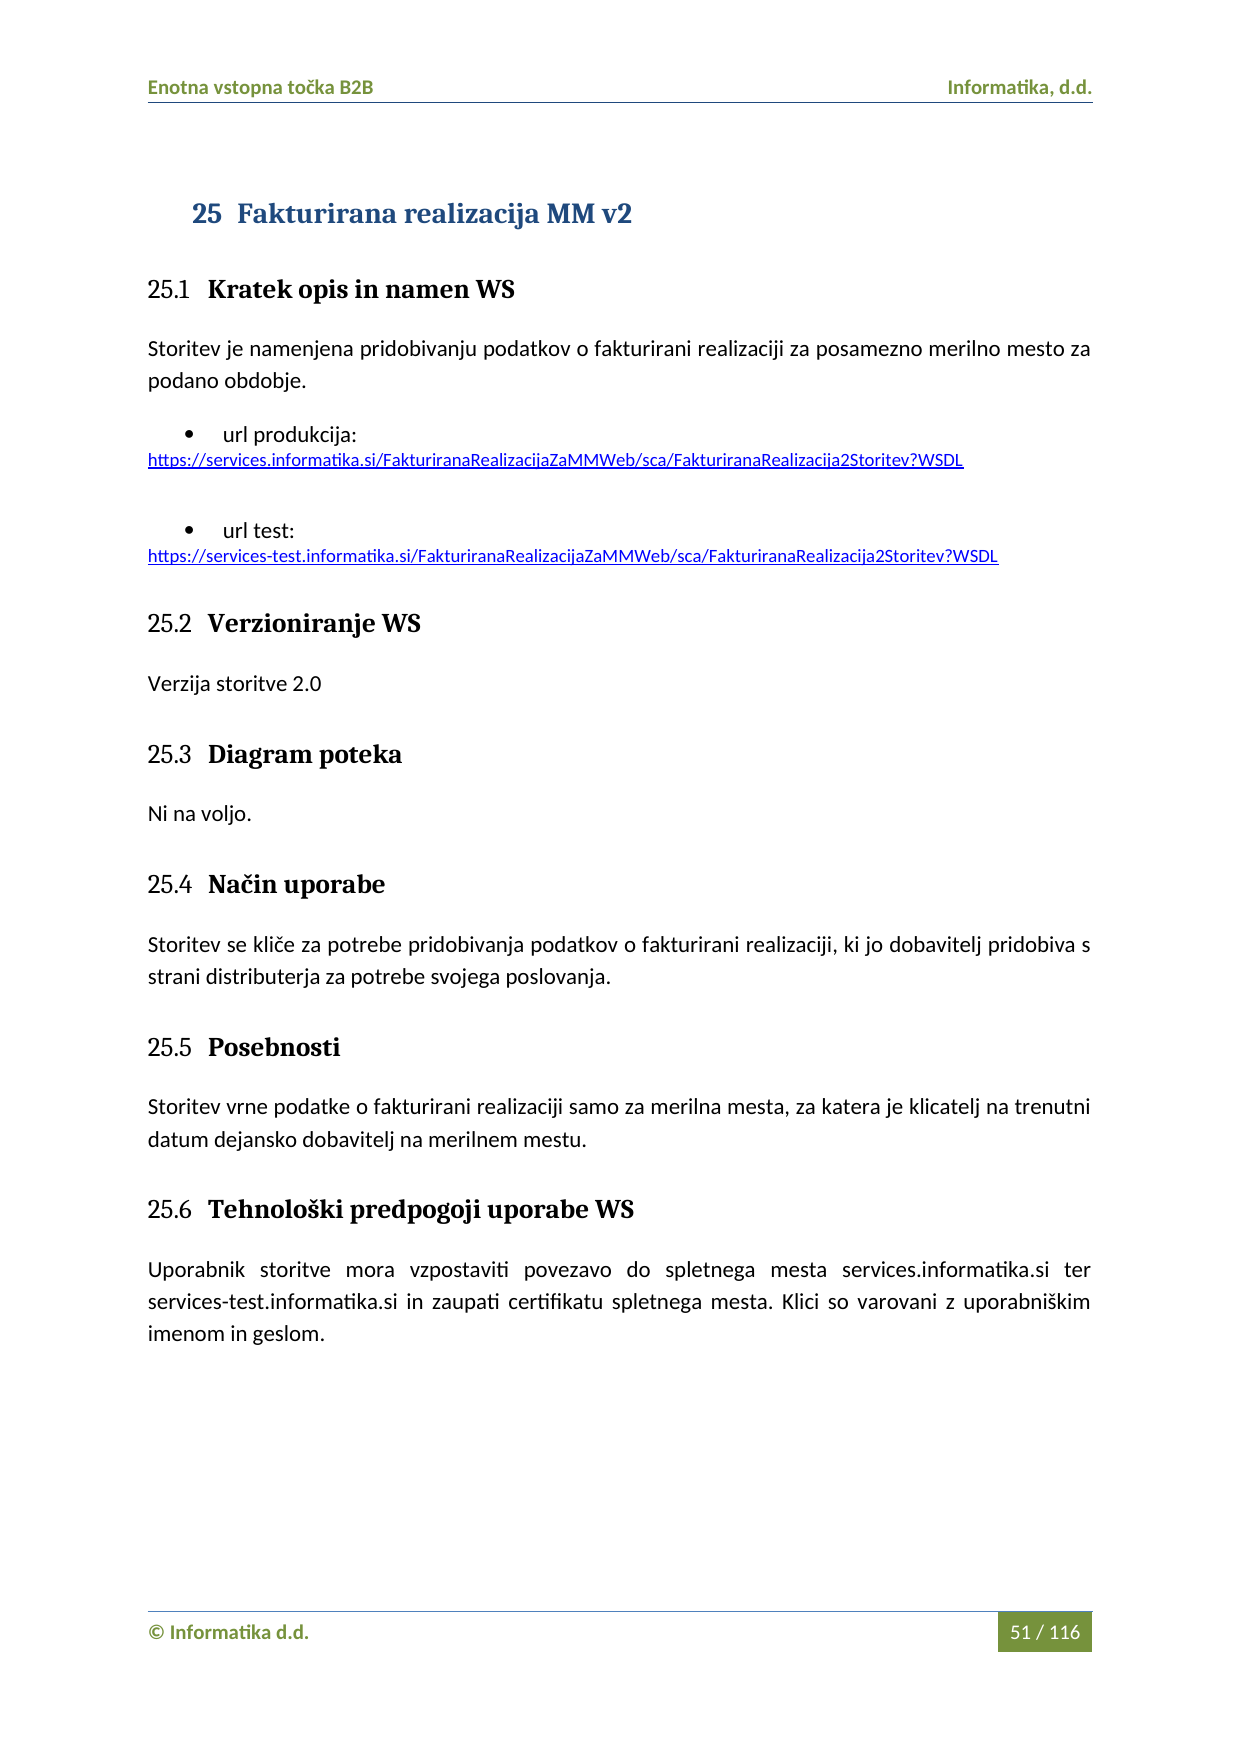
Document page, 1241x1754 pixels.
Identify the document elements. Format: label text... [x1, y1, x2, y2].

text Storitev se kliče za potrebe pridobivanja podatkov o fakturirani realizaciji, ki jo dobavitelj pridobiva s strani distributerja za potrebe svojega poslovanja. [148, 930, 1092, 990]
list url produkcija: [185, 420, 1092, 448]
list url test: [185, 516, 1092, 544]
text https://services.informatika.si/FakturiranaRealizacijaZaMMWeb/sca/FakturiranaRealizacija2Storitev?WSDL [148, 448, 1092, 471]
subtitle Verzioniranje WS [148, 608, 1092, 639]
text Storitev je namenjena pridobivanju podatkov o fakturirani realizaciji za posamezno merilno mesto za podano obdobje. [148, 334, 1092, 395]
text Ni na voljo. [148, 799, 1092, 827]
text Verzija storitve 2.0 [148, 669, 1092, 697]
subtitle Tehnološki predpogoji uporabe WS [148, 1194, 1092, 1226]
subtitle Kratek opis in namen WS [148, 274, 1092, 305]
text Uporabnik storitve mora vzpostaviti povezavo do spletnega mesta services.informatika.si ter services-test.informatika.si in zaupati certifikatu spletnega mesta. Klici so varovani z uporabniškim imenom in geslom. [148, 1255, 1092, 1347]
subtitle Diagram poteka [148, 739, 1092, 770]
subtitle Način uporabe [148, 869, 1092, 900]
text Storitev vrne podatke o fakturirani realizaciji samo za merilna mesta, za katera je klicatelj na trenutni datum dejansko dobavitelj na merilnem mestu. [148, 1092, 1092, 1153]
subtitle Fakturirana realizacija MM v2 [192, 198, 1092, 231]
subtitle Posebnosti [148, 1032, 1092, 1063]
text https://services-test.informatika.si/FakturiranaRealizacijaZaMMWeb/sca/FakturiranaRealizacija2Storitev?WSDL [148, 544, 1092, 567]
